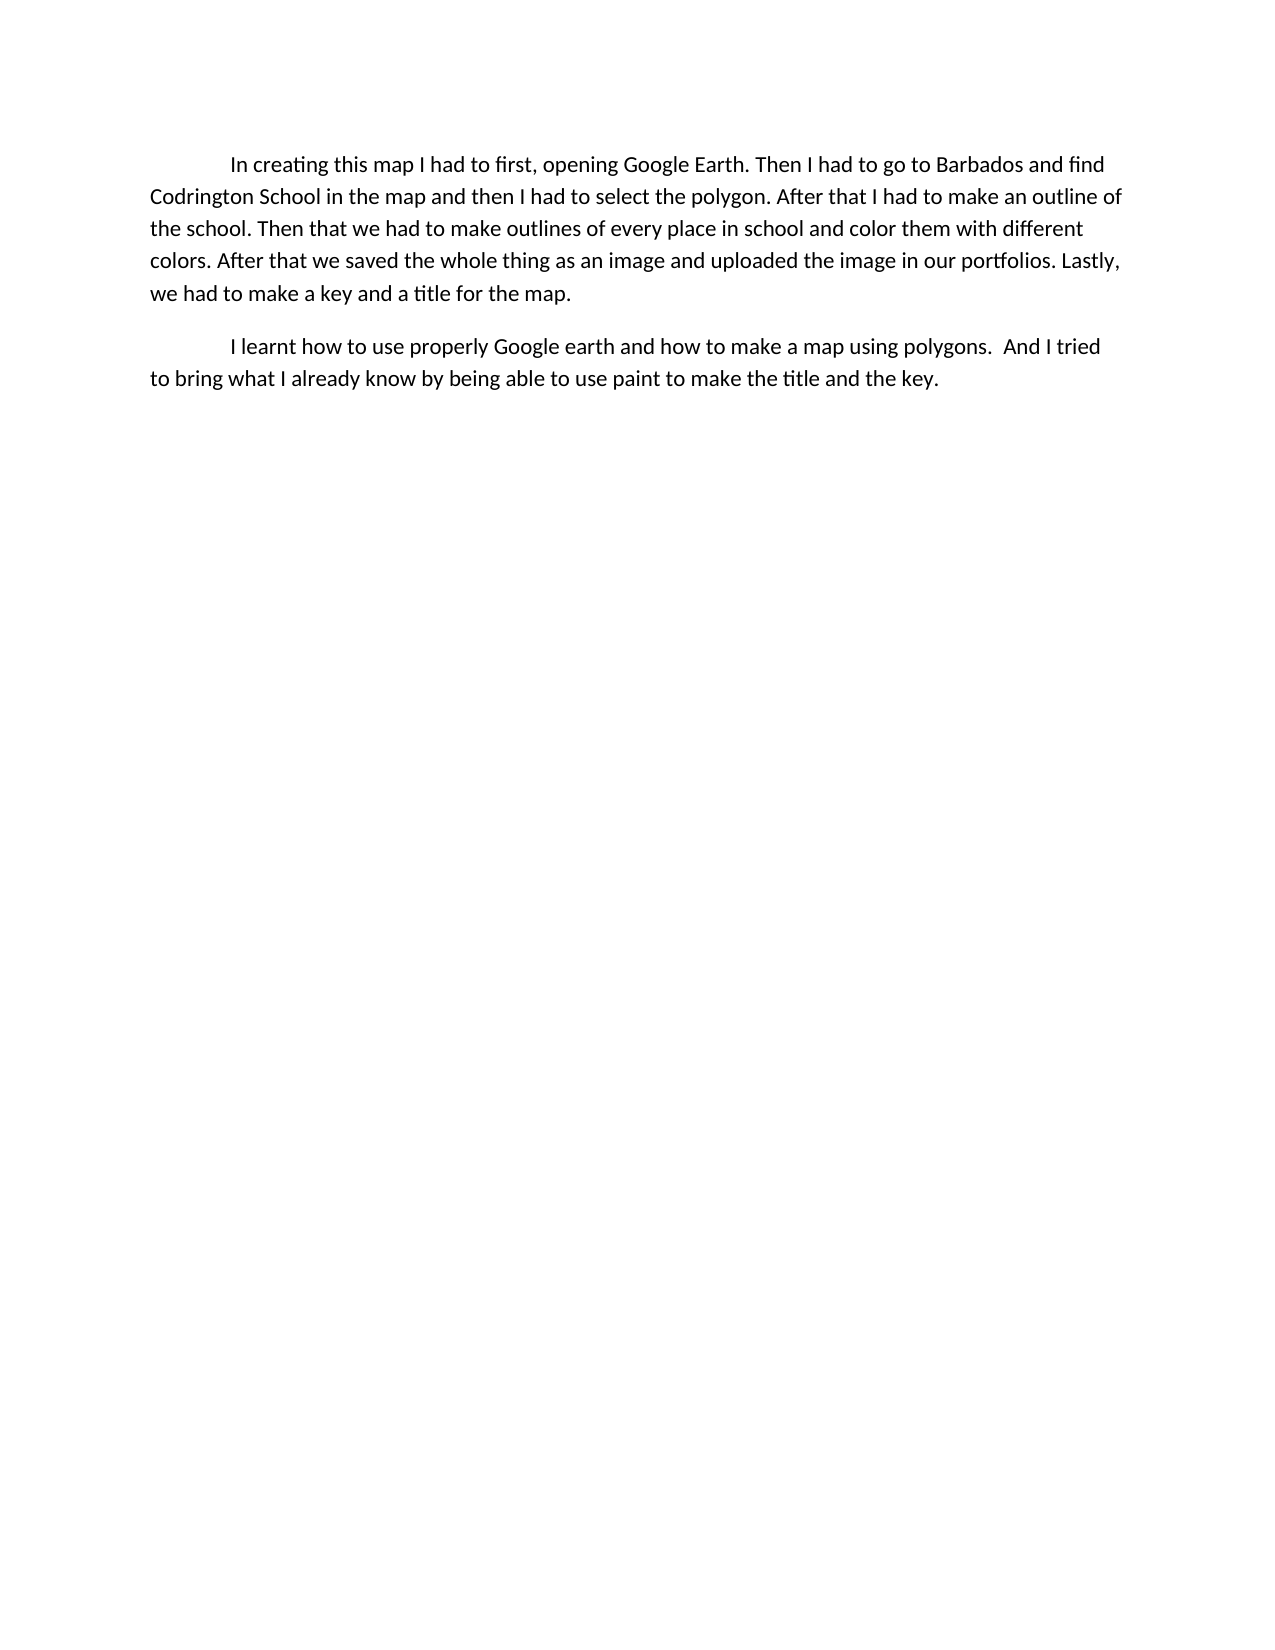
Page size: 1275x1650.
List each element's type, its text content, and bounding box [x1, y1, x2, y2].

text I learnt how to use properly Google earth and how to make a map using polygons. And I tried to bring what I already know by being able to use paint to make the title and the key. [150, 332, 1125, 392]
text In creating this map I had to first, opening Google Earth. Then I had to go to Barbados and find Codrington School in the map and then I had to select the polygon. After that I had to make an outline of the school. Then that we had to make outlines of every place in school and color them with different colors. After that we saved the whole thing as an image and uploaded the image in our portfolios. Lastly, we had to make a key and a title for the map. [150, 150, 1125, 307]
